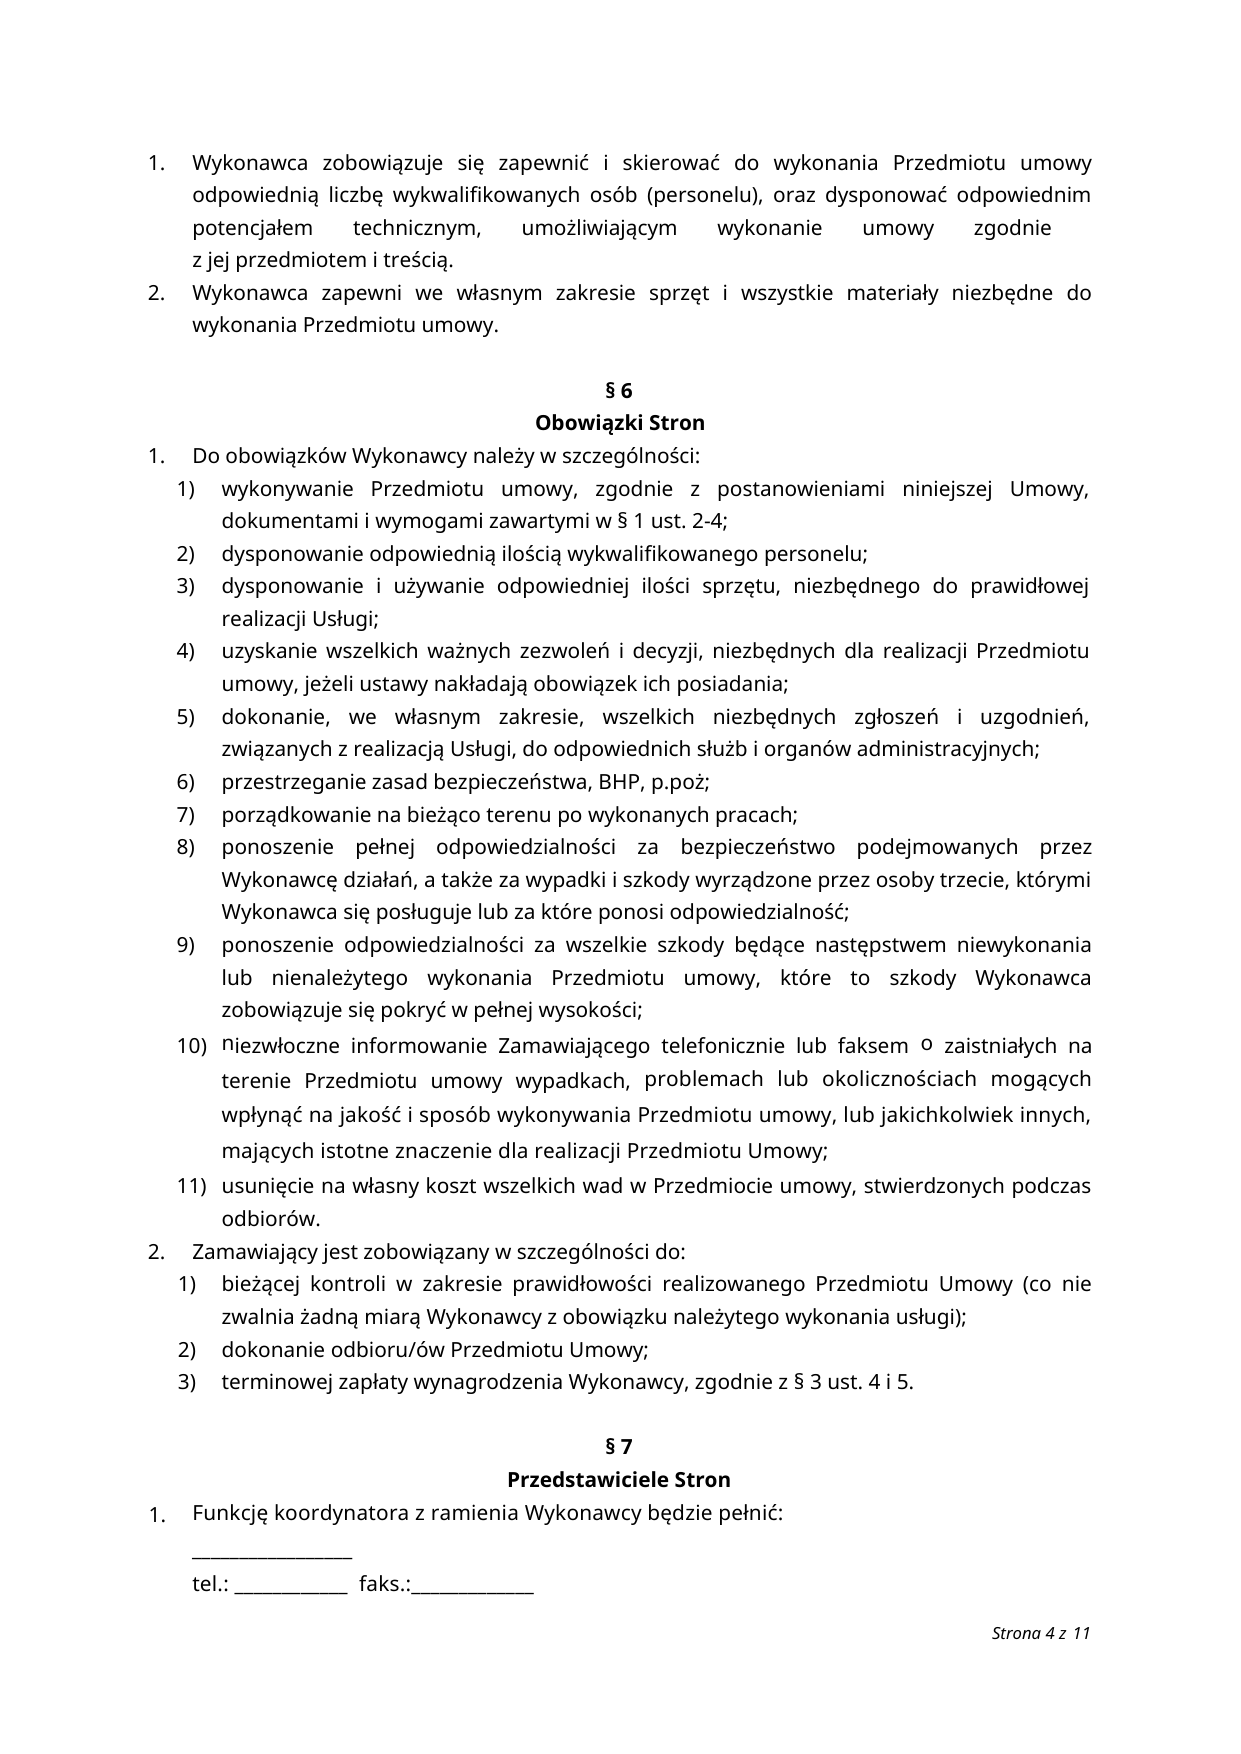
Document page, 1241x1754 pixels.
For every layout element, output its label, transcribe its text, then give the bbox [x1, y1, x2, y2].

text _________________ [192, 1534, 1090, 1565]
list przestrzeganie zasad bezpieczeństwa, BHP, p.poż; [176, 767, 1093, 796]
list Wykonawca zapewni we własnym zakresie sprzęt i wszystkie materiały niezbędne do wykonania Przedmiotu umowy. [148, 278, 1093, 339]
list dokonanie odbioru/ów Przedmiotu Umowy; [178, 1335, 1093, 1363]
text 2. Zamawiający jest zobowiązany w szczególności do: [148, 1237, 1093, 1265]
list bieżącej kontroli w zakresie prawidłowości realizowanego Przedmiotu Umowy (co nie zwalnia żadną miarą Wykonawcy z obowiązku należytego wykonania usługi); [178, 1269, 1093, 1331]
list wykonywanie Przedmiotu umowy, zgodnie z postanowieniami niniejszej Umowy, dokumentami i wymogami zawartymi w § 1 ust. 2-4; [176, 474, 1090, 535]
list dysponowanie odpowiednią ilością wykwalifikowanego personelu; [176, 539, 1090, 567]
text § 6 [148, 376, 1090, 404]
list uzyskanie wszelkich ważnych zezwoleń i decyzji, niezbędnych dla realizacji Przedmiotu umowy, jeżeli ustawy nakładają obowiązek ich posiadania; [176, 637, 1090, 698]
list Funkcję koordynatora z ramienia Wykonawcy będzie pełnić: [148, 1498, 1090, 1529]
list usunięcie na własny koszt wszelkich wad w Przedmiocie umowy, stwierdzonych podczas odbiorów. [176, 1172, 1093, 1233]
text Przedstawiciele Stron [148, 1465, 1090, 1493]
text tel.: ____________ faks.:_____________ [192, 1569, 1090, 1601]
list Wykonawca zobowiązuje się zapewnić i skierować do wykonania Przedmiotu umowy odpowiednią liczbę wykwalifikowanych osób (personelu), oraz dysponować odpowiednim potencjałem technicznym, umożliwiającym wykonanie umowy zgodnie z jej przedmiotem i treścią. [148, 148, 1093, 274]
text Obowiązki Stron [148, 408, 1093, 437]
text § 7 [148, 1432, 1090, 1461]
list ponoszenie pełnej odpowiedzialności za bezpieczeństwo podejmowanych przez Wykonawcę działań, a także za wypadki i szkody wyrządzone przez osoby trzecie, którymi Wykonawca się posługuje lub za które ponosi odpowiedzialność; [176, 832, 1093, 926]
list Do obowiązków Wykonawcy należy w szczególności: [148, 441, 1090, 469]
list porządkowanie na bieżąco terenu po wykonanych pracach; [176, 800, 1093, 828]
list dokonanie, we własnym zakresie, wszelkich niezbędnych zgłoszeń i uzgodnień, związanych z realizacją Usługi, do odpowiednich służb i organów administracyjnych; [176, 702, 1090, 763]
list terminowej zapłaty wynagrodzenia Wykonawcy, zgodnie z § 3 ust. 4 i 5. [178, 1367, 1093, 1396]
list niezwłoczne informowanie Zamawiającego telefonicznie lub faksem o zaistniałych na terenie Przedmiotu umowy wypadkach, problemach lub okolicznościach mogących wpłynąć na jakość i sposób wykonywania Przedmiotu umowy, lub jakichkolwiek innych, mających istotne znaczenie dla realizacji Przedmiotu Umowy; [176, 1028, 1093, 1167]
list ponoszenie odpowiedzialności za wszelkie szkody będące następstwem niewykonania lub nienależytego wykonania Przedmiotu umowy, które to szkody Wykonawca zobowiązuje się pokryć w pełnej wysokości; [176, 930, 1093, 1024]
list dysponowanie i używanie odpowiedniej ilości sprzętu, niezbędnego do prawidłowej realizacji Usługi; [176, 571, 1090, 632]
